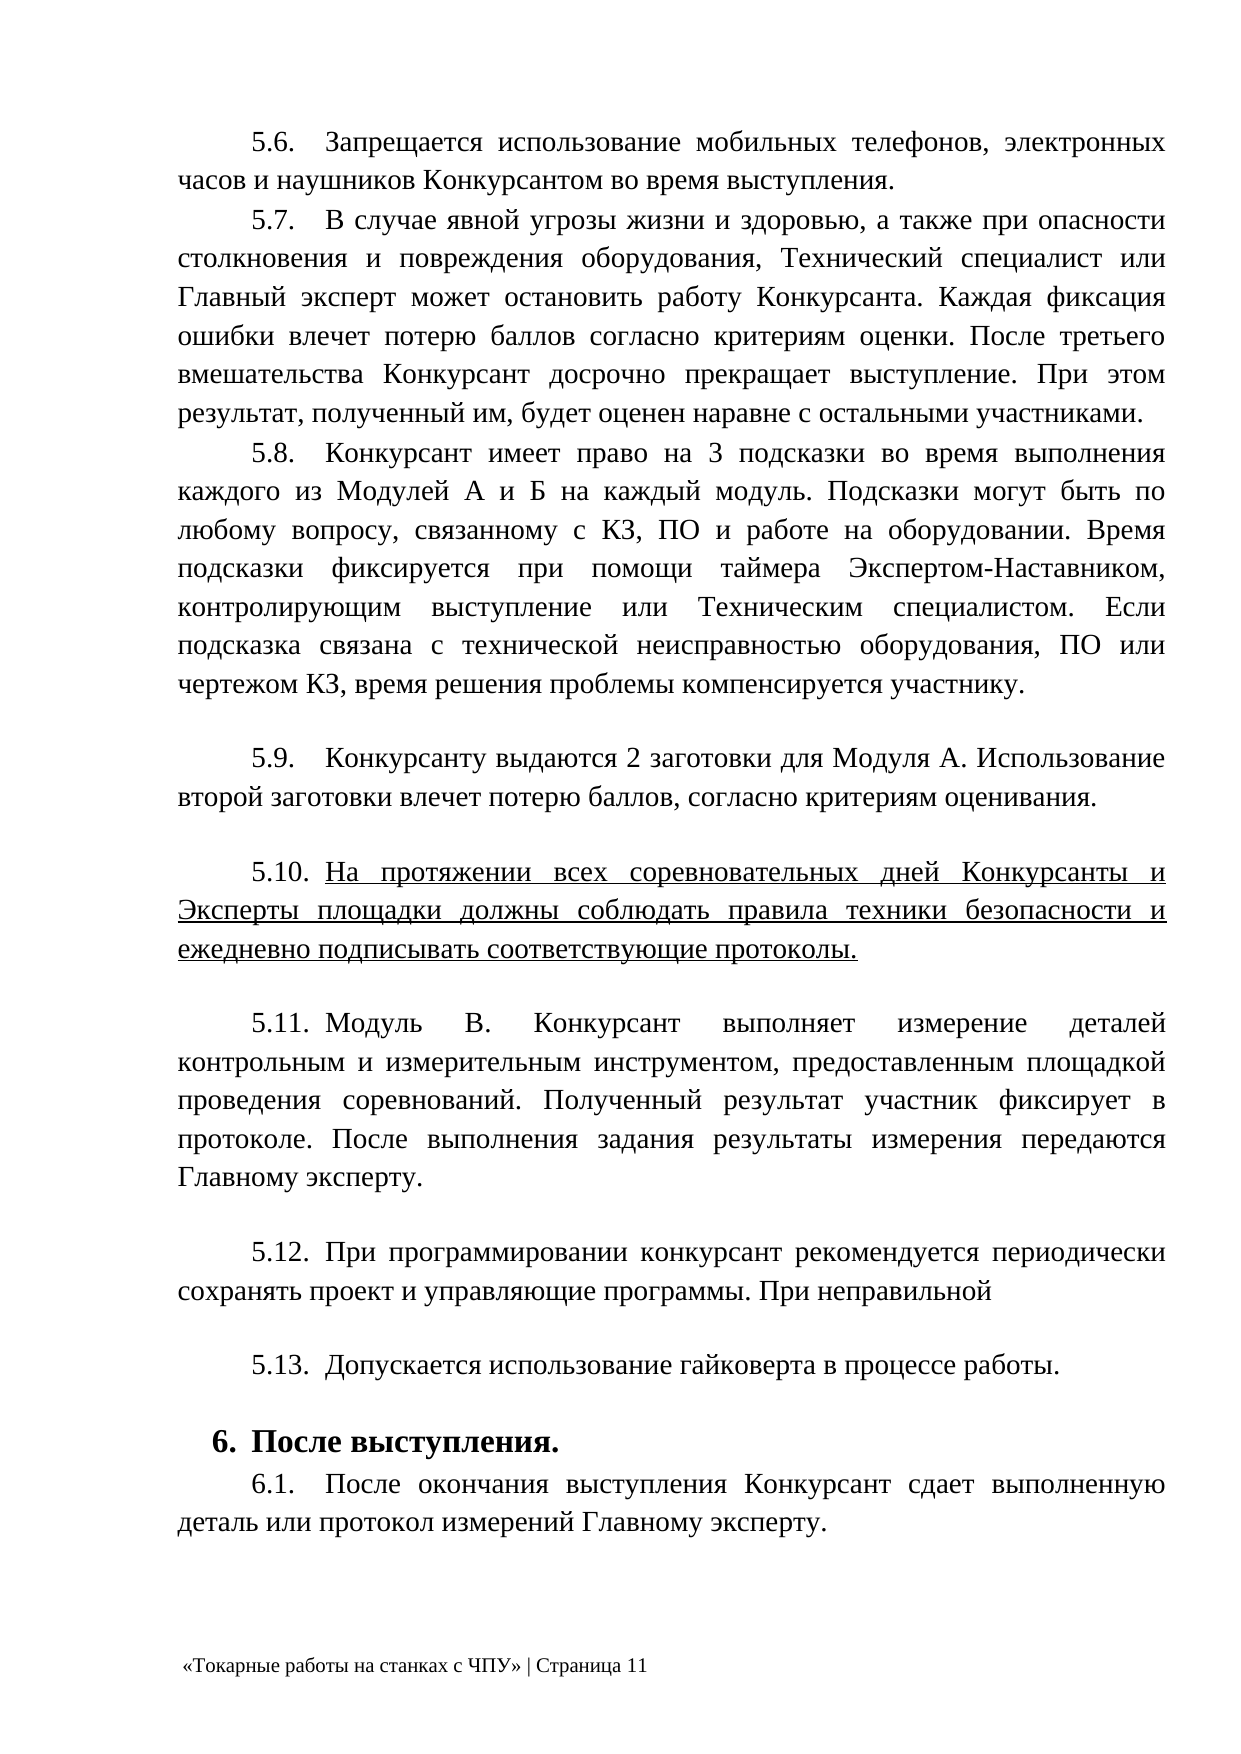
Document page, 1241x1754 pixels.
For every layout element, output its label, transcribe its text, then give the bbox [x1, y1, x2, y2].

list На протяжении всех соревновательных дней Конкурсанты и Эксперты площадки должны соблюдать правила техники безопасности и ежедневно подписывать соответствующие протоколы. [177, 854, 1167, 921]
list Допускается использование гайковерта в процессе работы. [177, 1347, 1167, 1381]
list Конкурсант имеет право на 3 подсказки во время выполнения каждого из Модулей А и Б на каждый модуль. Подсказки могут быть по любому вопросу, связанному с КЗ, ПО и работе на оборудовании. Время подсказки фиксируется при помощи таймера Экспертом-Наставником, контролирующим выступление или Техническим специалистом. Если подсказка связана с технической неисправностью оборудования, ПО или чертежом КЗ, время решения проблемы компенсируется участнику. [177, 435, 1167, 699]
list При программировании конкурсант рекомендуется периодически сохранять проект и управляющие программы. При неправильной [177, 1234, 1167, 1306]
list После окончания выступления Конкурсант сдает выполненную деталь или протокол измерений Главному эксперту. [177, 1466, 1167, 1538]
list Модуль В. Конкурсант выполняет измерение деталей контрольным и измерительным инструментом, предоставленным площадкой проведения соревнований. Полученный результат участник фиксирует в протоколе. После выполнения задания результаты измерения передаются Главному эксперту. [177, 1005, 1167, 1193]
list Конкурсанту выдаются 2 заготовки для Модуля А. Использование второй заготовки влечет потерю баллов, согласно критериям оценивания. [177, 741, 1167, 813]
list Запрещается использование мобильных телефонов, электронных часов и наушников Конкурсантом во время выступления. [177, 124, 1167, 196]
subtitle После выступления. [212, 1422, 1167, 1460]
list На протяжении всех соревновательных дней Конкурсанты и Эксперты площадки должны соблюдать правила техники безопасности и ежедневно подписывать соответствующие протоколы. [177, 922, 1167, 964]
list В случае явной угрозы жизни и здоровью, а также при опасности столкновения и повреждения оборудования, Технический специалист или Главный эксперт может остановить работу Конкурсанта. Каждая фиксация ошибки влечет потерю баллов согласно критериям оценки. После третьего вмешательства Конкурсант досрочно прекращает выступление. При этом результат, полученный им, будет оценен наравне с остальными участниками. [177, 202, 1167, 428]
